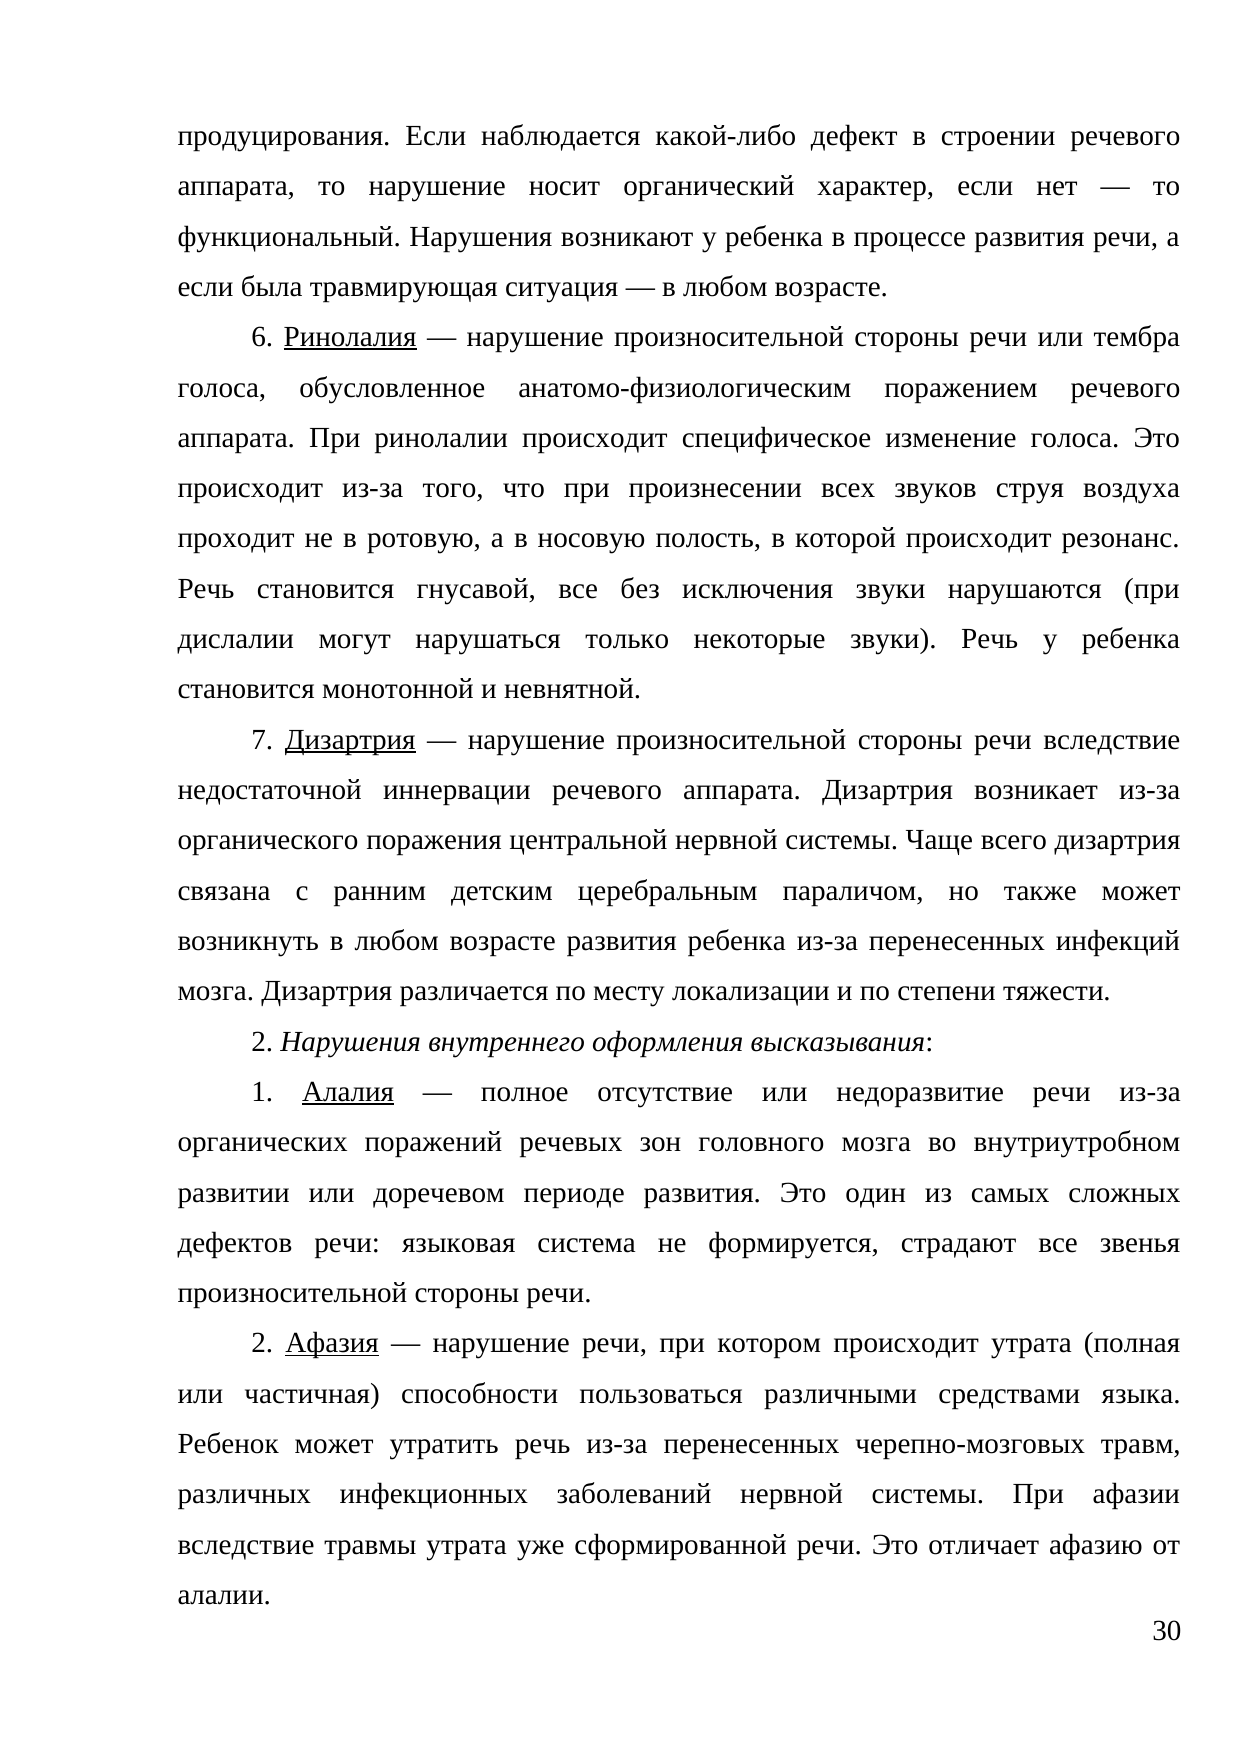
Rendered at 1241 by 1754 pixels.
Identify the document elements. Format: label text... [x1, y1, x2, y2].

text 1. Алалия — полное отсутствие или недоразвитие речи из-за органических поражений речевых зон головного мозга во внутриутробном развитии или доречевом периоде развития. Это один из самых сложных дефектов речи: языковая система не формируется, страдают все звенья произносительной стороны речи. [177, 1074, 1181, 1309]
text 2. Нарушения внутреннего оформления высказывания: [177, 1024, 1181, 1057]
text 2. Афазия — нарушение речи, при котором происходит утрата (полная или частичная) способности пользоваться различными средствами языка. Ребенок может утратить речь из-за перенесенных черепно-мозговых травм, различных инфекционных заболеваний нервной системы. При афазии вследствие травмы утрата уже сформированной речи. Это отличает афазию от алалии. [177, 1326, 1181, 1611]
text 7. Дизартрия — нарушение произносительной стороны речи вследствие недостаточной иннервации речевого аппарата. Дизартрия возникает из-за органического поражения центральной нервной системы. Чаще всего дизартрия связана с ранним детским церебральным параличом, но также может возникнуть в любом возрасте развития ребенка из-за перенесенных инфекций мозга. Дизартрия различается по месту локализации и по степени тяжести. [177, 722, 1181, 1007]
text 6. Ринолалия — нарушение произносительной стороны речи или тембра голоса, обусловленное анатомо-физиологическим поражением речевого аппарата. При ринолалии происходит специфическое изменение голоса. Это происходит из-за того, что при произнесении всех звуков струя воздуха проходит не в ротовую, а в носовую полость, в которой происходит резонанс. Речь становится гнусавой, все без исключения звуки нарушаются (при дислалии могут нарушаться только некоторые звуки). Речь у ребенка становится монотонной и невнятной. [177, 319, 1181, 705]
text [177, 118, 1181, 303]
